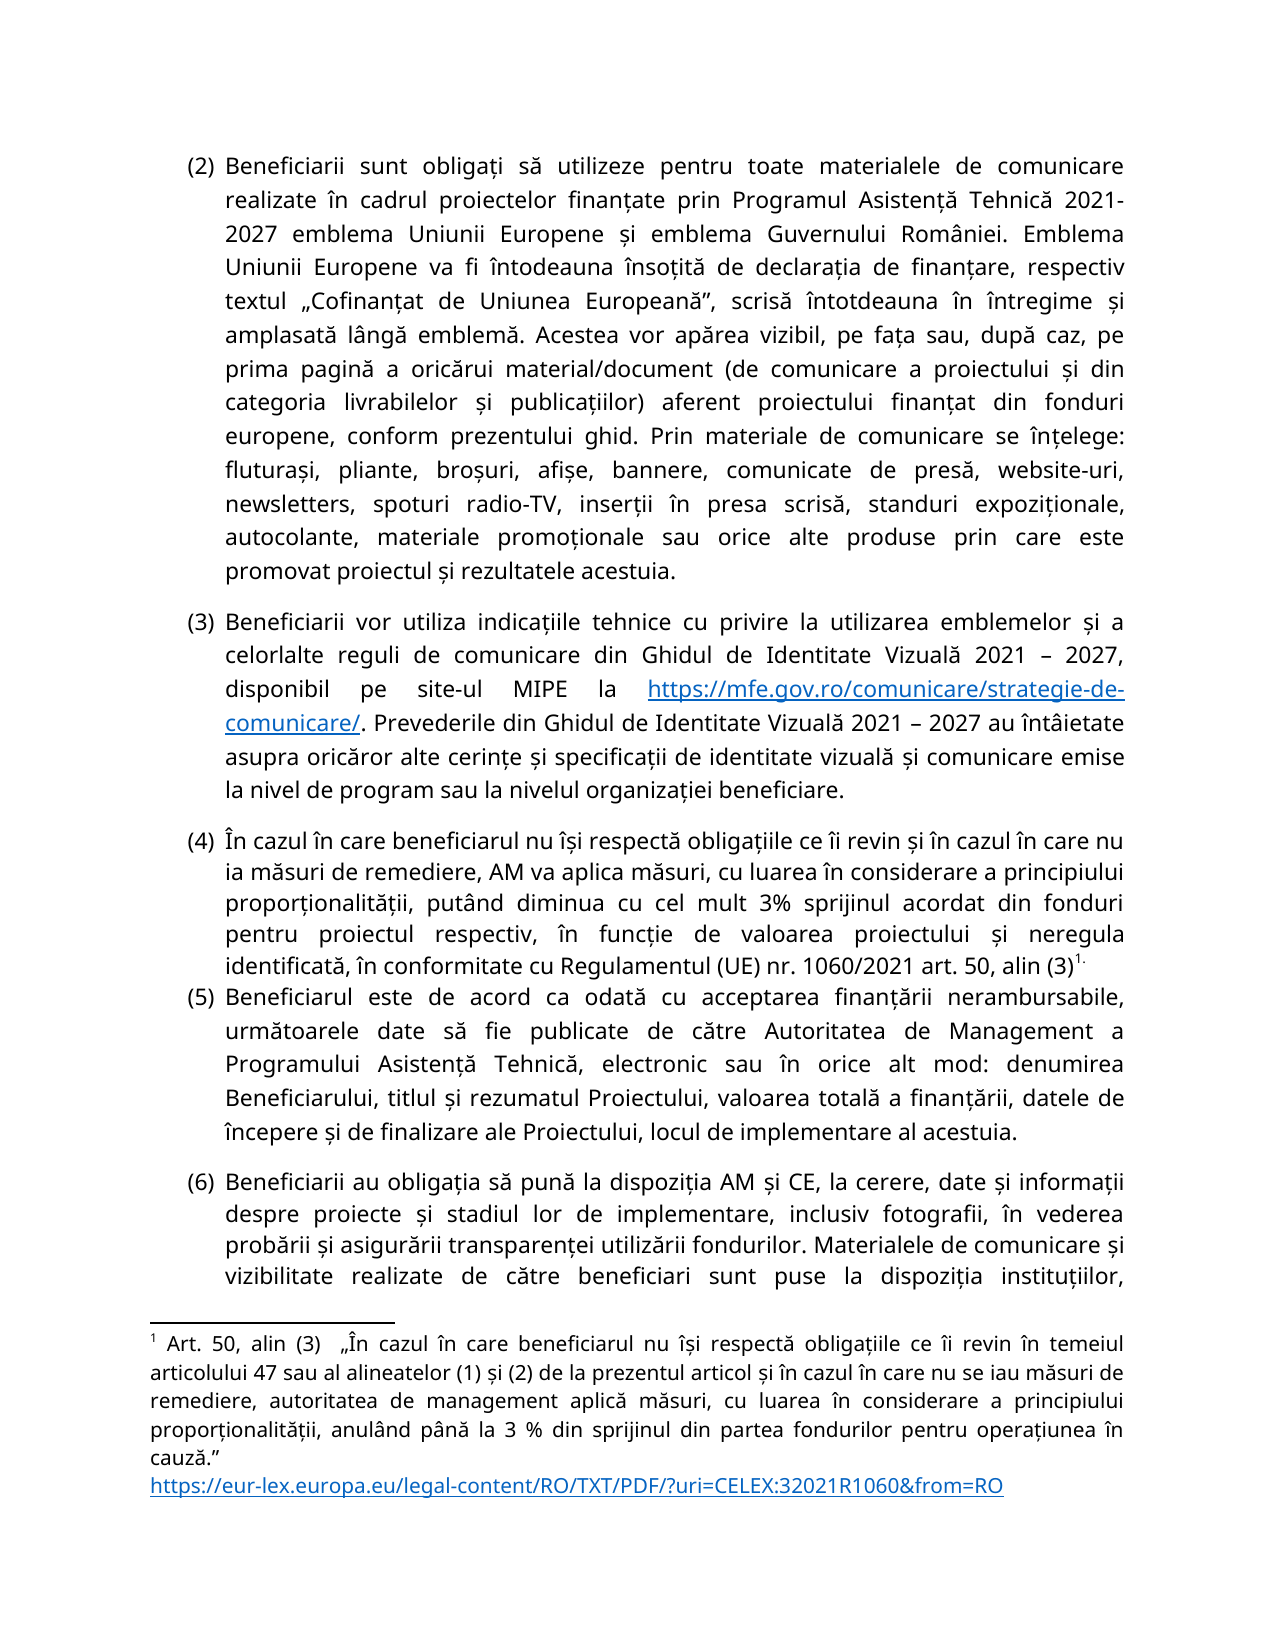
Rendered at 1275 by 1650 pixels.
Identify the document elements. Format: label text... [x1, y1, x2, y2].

list Beneficiarii sunt obligaţi să utilizeze pentru toate materialele de comunicare realizate în cadrul proiectelor finanţate prin Programul Asistenţă Tehnică 2021-2027 emblema Uniunii Europene și emblema Guvernului României. Emblema Uniunii Europene va fi întodeauna însoțită de declarația de finanțare, respectiv textul „Cofinanțat de Uniunea Europeană”, scrisă întotdeauna în întregime și amplasată lângă emblemă. Acestea vor apărea vizibil, pe fața sau, după caz, pe prima pagină a oricărui material/document (de comunicare a proiectului și din categoria livrabilelor și publicațiilor) aferent proiectului finanțat din fonduri europene, conform prezentului ghid. Prin materiale de comunicare se înţelege: fluturaşi, pliante, broşuri, afişe, bannere, comunicate de presă, website-uri, newsletters, spoturi radio-TV, inserţii în presa scrisă, standuri expoziţionale, autocolante, materiale promoţionale sau orice alte produse prin care este promovat proiectul şi rezultatele acestuia. [187, 150, 1125, 586]
list Beneficiarul este de acord ca odată cu acceptarea finanţării nerambursabile, următoarele date să fie publicate de către Autoritatea de Management a Programului Asistență Tehnică, electronic sau în orice alt mod: denumirea Beneficiarului, titlul și rezumatul Proiectului, valoarea totală a finanţării, datele de începere şi de finalizare ale Proiectului, locul de implementare al acestuia. [187, 981, 1125, 1147]
list Beneficiarii vor utiliza indicaţiile tehnice cu privire la utilizarea emblemelor și a celorlalte reguli de comunicare din Ghidul de Identitate Vizuală 2021 – 2027, disponibil pe site-ul MIPE la https://mfe.gov.ro/comunicare/strategie-de-comunicare/. Prevederile din Ghidul de Identitate Vizuală 2021 – 2027 au întâietate asupra oricăror alte cerințe și specificații de identitate vizuală și comunicare emise la nivel de program sau la nivelul organizației beneficiare. [187, 605, 1125, 805]
list În cazul în care beneficiarul nu își respectă obligațiile ce îi revin și în cazul în care nu ia măsuri de remediere, AM va aplica măsuri, cu luarea în considerare a principiului proporționalității, putând diminua cu cel mult 3% sprijinul acordat din fonduri pentru proiectul respectiv, în funcție de valoarea proiectului și neregula identificată, în conformitate cu Regulamentul (UE) nr. 1060/2021 art. 50, alin (3). [187, 824, 1125, 981]
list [187, 1166, 1125, 1291]
